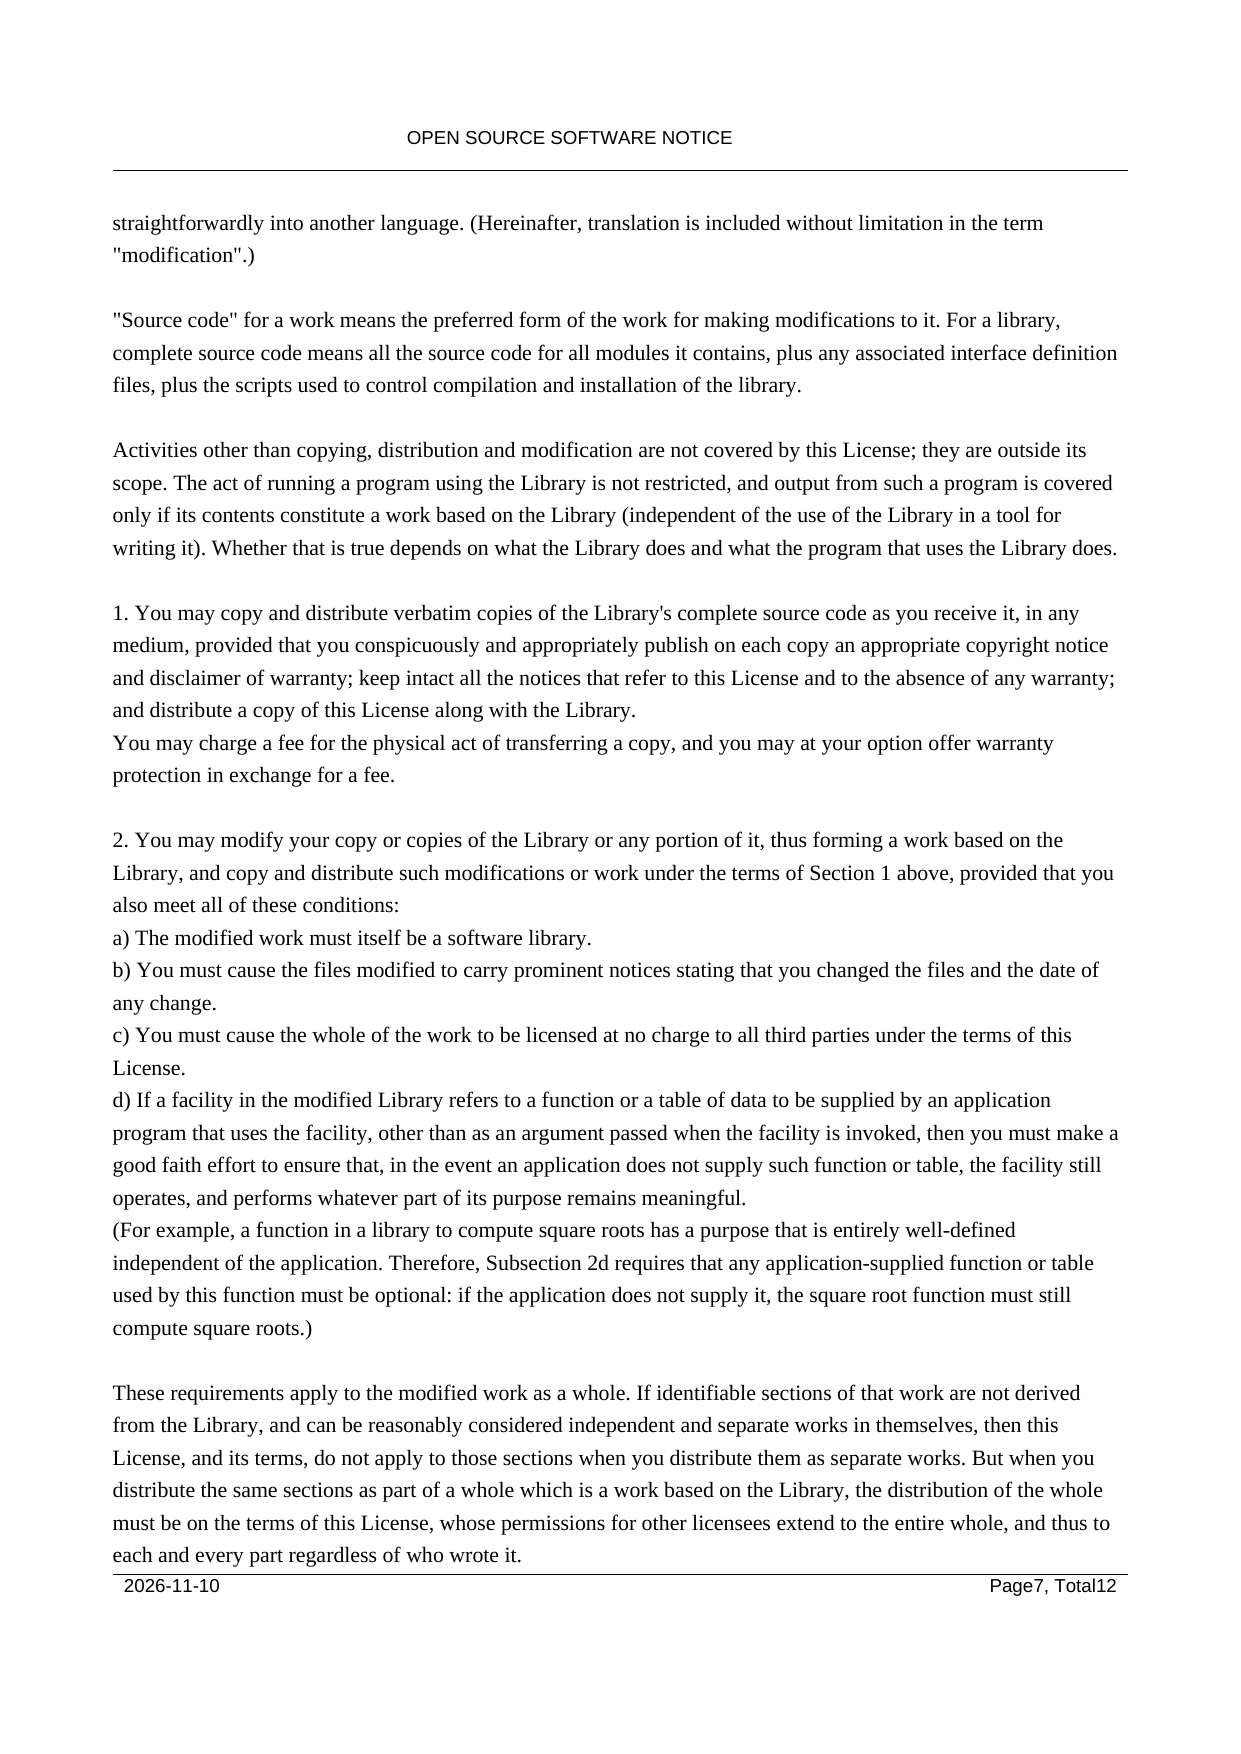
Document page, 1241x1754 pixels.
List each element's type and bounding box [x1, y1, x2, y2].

text [112, 206, 1128, 1571]
